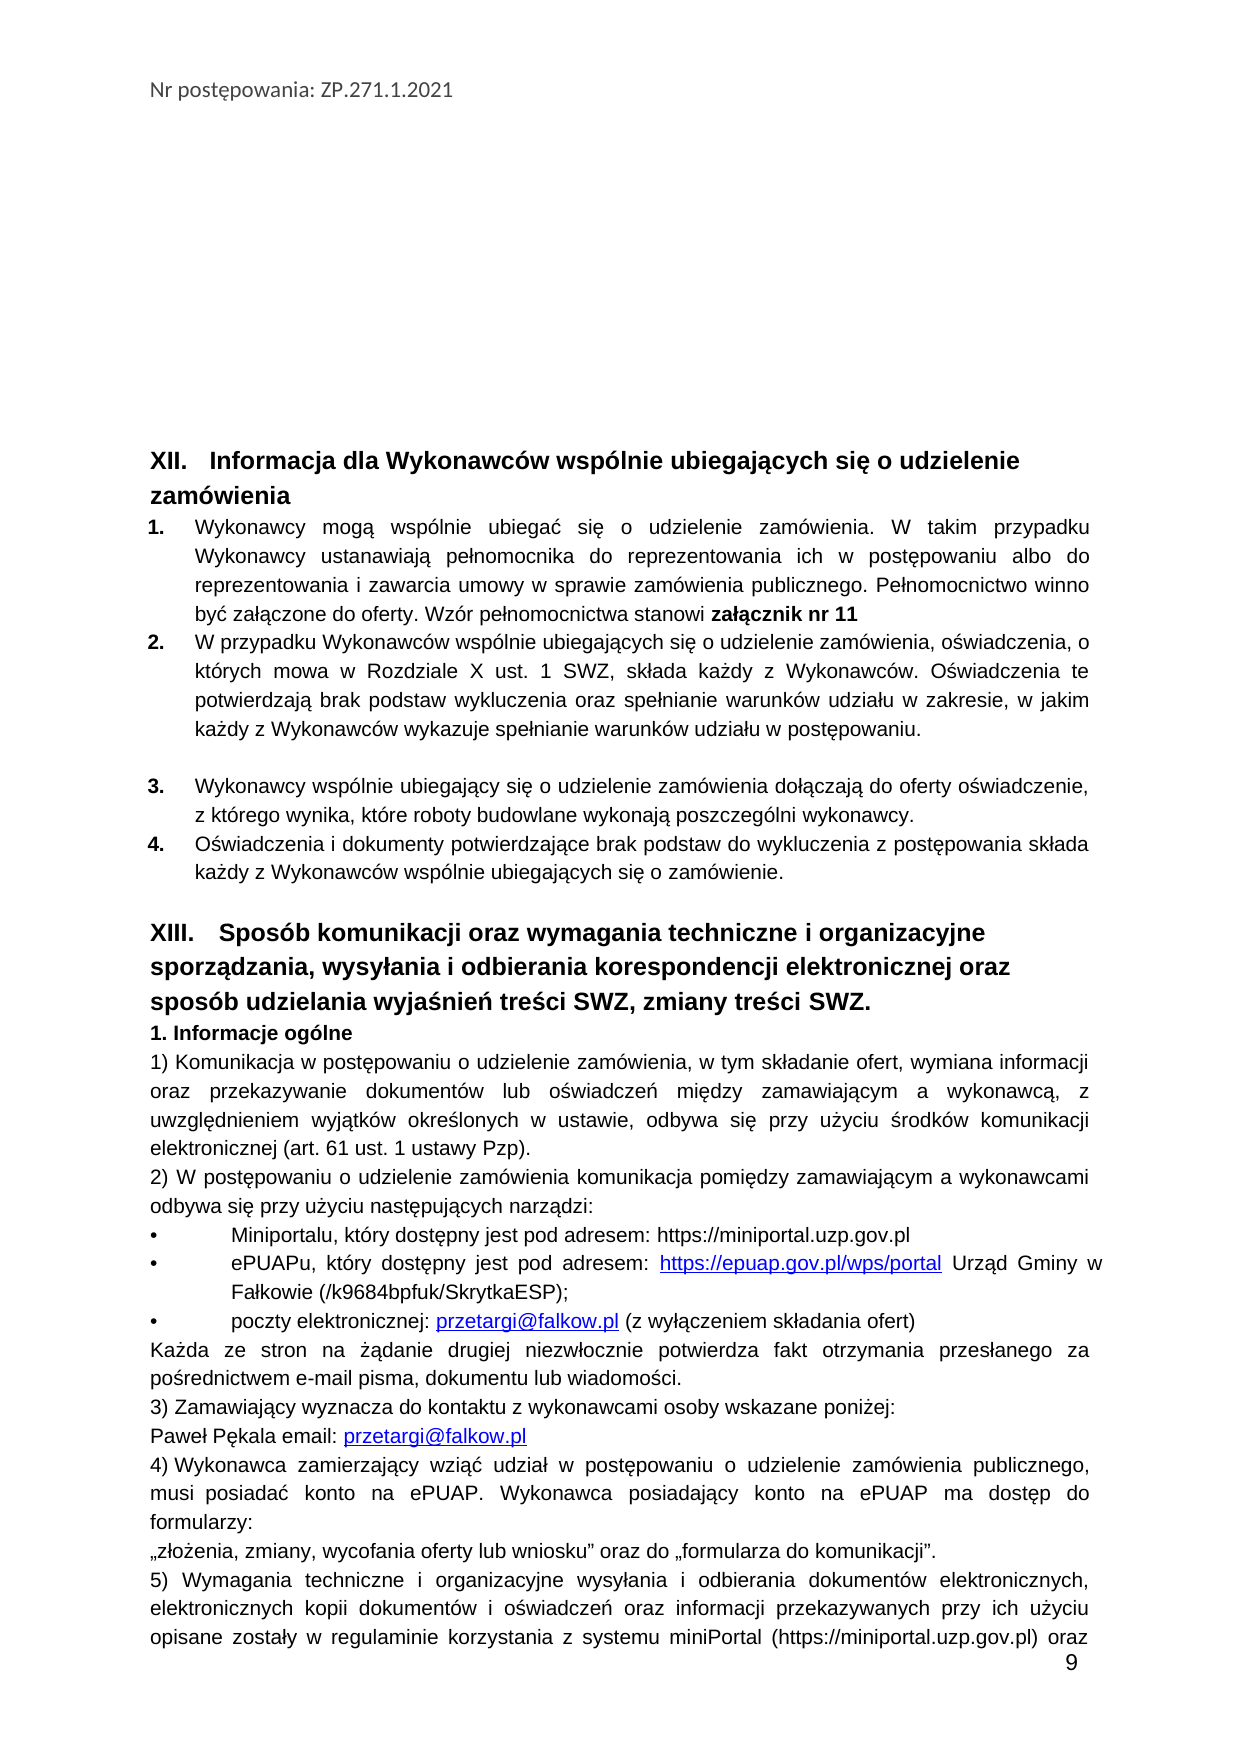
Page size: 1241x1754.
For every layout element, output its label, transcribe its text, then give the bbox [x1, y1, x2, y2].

list W postępowaniu o udzielenie zamówienia komunikacja pomiędzy zamawiającym a wykonawcami odbywa się przy użyciu następujących narządzi: [150, 1165, 1089, 1218]
list Miniportalu, który dostępny jest pod adresem: https://miniportal.uzp.gov.pl [150, 1222, 1103, 1246]
subtitle Informacje ogólne [150, 1021, 1103, 1045]
list Wykonawcy wspólnie ubiegający się o udzielenie zamówienia dołączają do oferty oświadczenie, z którego wynika, które roboty budowlane wykonają poszczególni wykonawcy. [147, 774, 1090, 827]
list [150, 1567, 1090, 1649]
subtitle Sposób komunikacji oraz wymagania techniczne i organizacyjne sporządzania, wysyłania i odbierania korespondencji elektronicznej oraz sposób udzielania wyjaśnień treści SWZ, zmiany treści SWZ. [150, 918, 1095, 1015]
list ePUAPu, który dostępny jest pod adresem: https://epuap.gov.pl/wps/portal Urząd Gminy w Fałkowie (/k9684bpfuk/SkrytkaESP); [150, 1251, 1103, 1304]
text „złożenia, zmiany, wycofania oferty lub wniosku” oraz do „formularza do komunikacji”. [150, 1539, 1103, 1563]
subtitle Informacja dla Wykonawców wspólnie ubiegających się o udzielenie zamówienia [150, 446, 1054, 509]
list Oświadczenia i dokumenty potwierdzające brak podstaw do wykluczenia z postępowania składa każdy z Wykonawców wspólnie ubiegających się o zamówienie. [147, 831, 1089, 884]
list Zamawiający wyznacza do kontaktu z wykonawcami osoby wskazane poniżej: [150, 1395, 1103, 1419]
text Każda ze stron na żądanie drugiej niezwłocznie potwierdza fakt otrzymania przesłanego za pośrednictwem e-mail pisma, dokumentu lub wiadomości. [150, 1337, 1090, 1390]
text Paweł Pękala email: przetargi@falkow.pl [150, 1424, 1103, 1448]
list Wykonawca zamierzający wziąć udział w postępowaniu o udzielenie zamówienia publicznego, musi posiadać konto na ePUAP. Wykonawca posiadający konto na ePUAP ma dostęp do formularzy: [150, 1452, 1090, 1534]
list poczty elektronicznej: przetargi@falkow.pl (z wyłączeniem składania ofert) [150, 1309, 1103, 1333]
list Wykonawcy mogą wspólnie ubiegać się o udzielenie zamówienia. W takim przypadku Wykonawcy ustanawiają pełnomocnika do reprezentowania ich w postępowaniu albo do reprezentowania i zawarcia umowy w sprawie zamówienia publicznego. Pełnomocnictwo winno być załączone do oferty. Wzór pełnomocnictwa stanowi załącznik nr 11 [147, 515, 1090, 625]
list Komunikacja w postępowaniu o udzielenie zamówienia, w tym składanie ofert, wymiana informacji oraz przekazywanie dokumentów lub oświadczeń między zamawiającym a wykonawcą, z uwzględnieniem wyjątków określonych w ustawie, odbywa się przy użyciu środków komunikacji elektronicznej (art. 61 ust. 1 ustawy Pzp). [150, 1050, 1090, 1160]
list W przypadku Wykonawców wspólnie ubiegających się o udzielenie zamówienia, oświadczenia, o których mowa w Rozdziale X ust. 1 SWZ, składa każdy z Wykonawców. Oświadczenia te potwierdzają brak podstaw wykluczenia oraz spełnianie warunków udziału w zakresie, w jakim każdy z Wykonawców wykazuje spełnianie warunków udziału w postępowaniu. [147, 630, 1091, 740]
